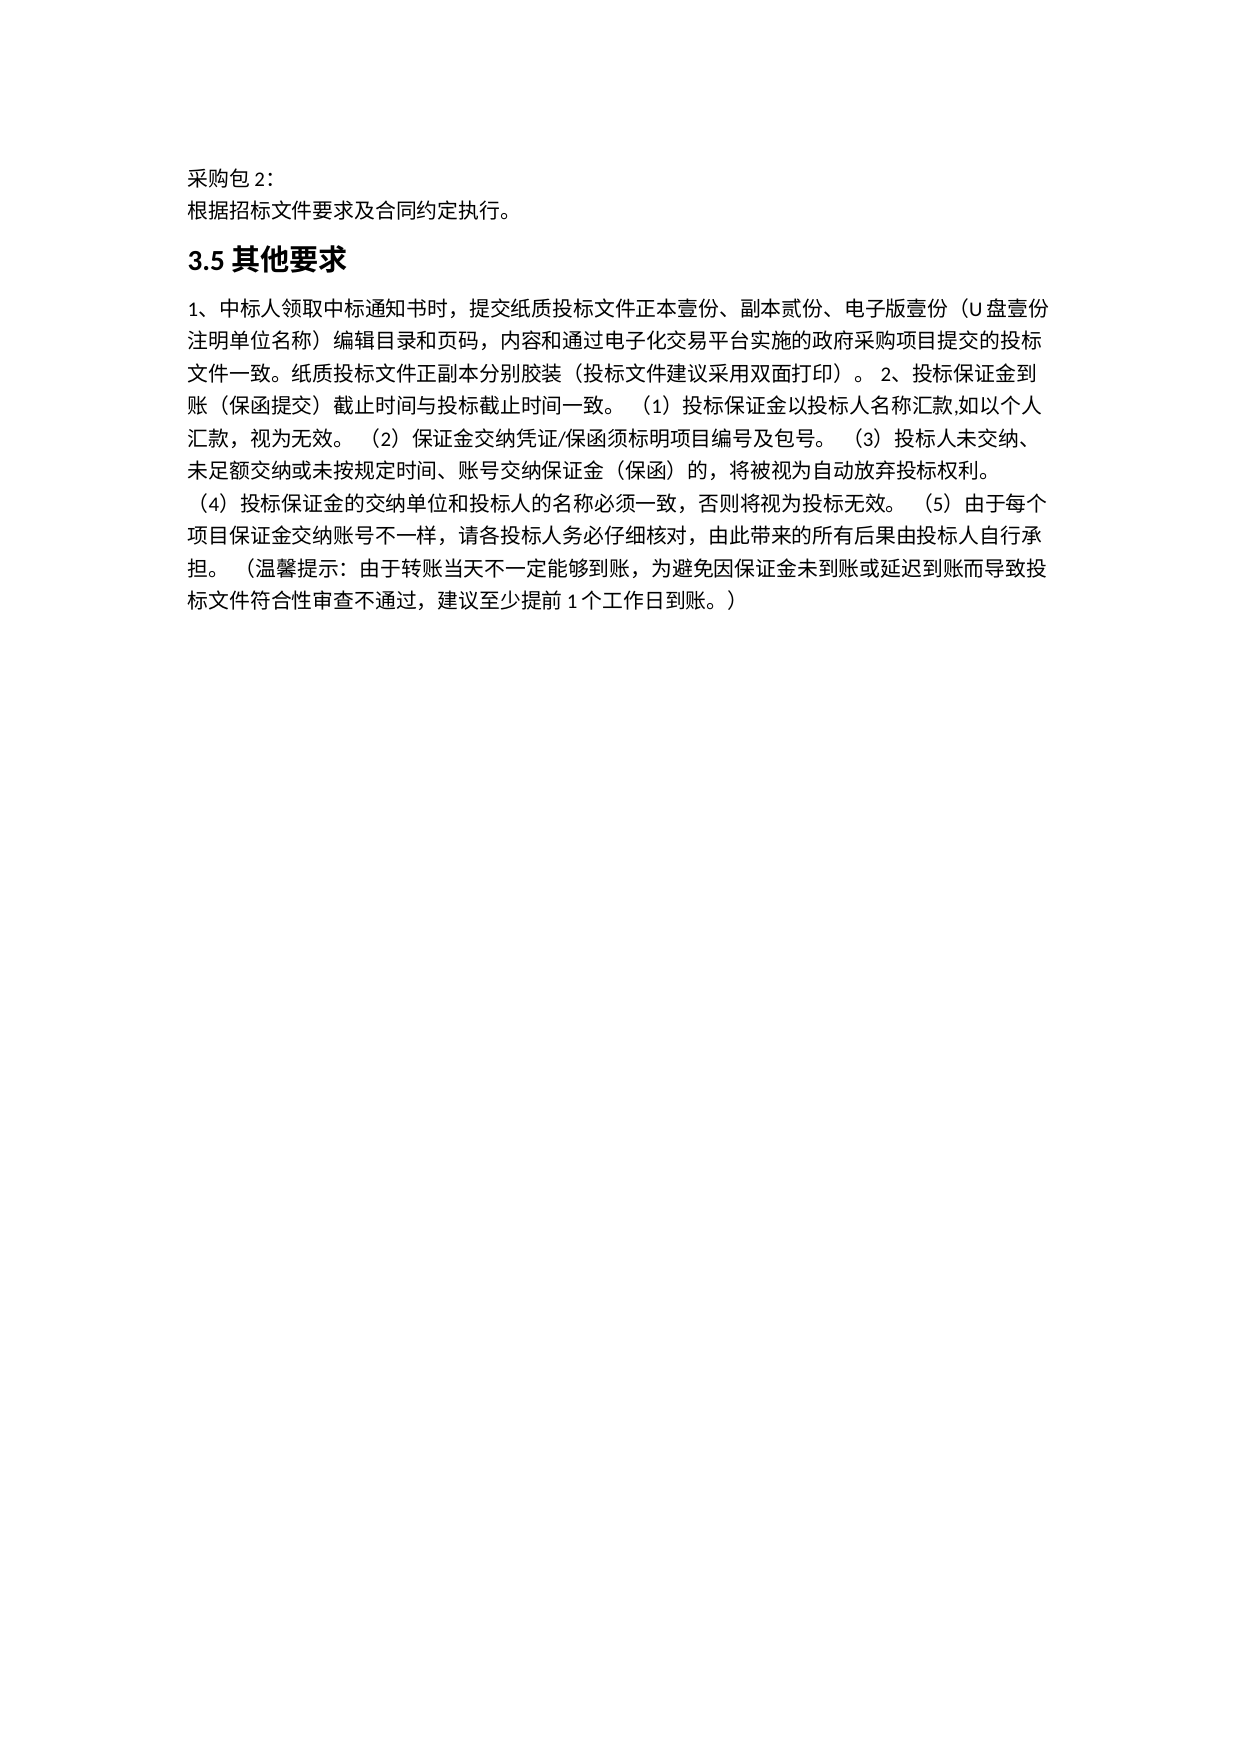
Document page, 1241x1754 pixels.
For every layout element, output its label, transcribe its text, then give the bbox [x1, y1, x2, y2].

text 1、中标人领取中标通知书时，提交纸质投标文件正本壹份、副本贰份、电子版壹份（U盘壹份注明单位名称）编辑目录和页码，内容和通过电子化交易平台实施的政府采购项目提交的投标文件一致。纸质投标文件正副本分别胶装（投标文件建议采用双面打印）。 2、投标保证金到账（保函提交）截止时间与投标截止时间一致。 （1）投标保证金以投标人名称汇款,如以个人汇款，视为无效。 （2）保证金交纳凭证/保函须标明项目编号及包号。 （3）投标人未交纳、未足额交纳或未按规定时间、账号交纳保证金（保函）的，将被视为自动放弃投标权利。 （4）投标保证金的交纳单位和投标人的名称必须一致，否则将视为投标无效。 （5）由于每个项目保证金交纳账号不一样，请各投标人务必仔细核对，由此带来的所有后果由投标人自行承担。 （温馨提示：由于转账当天不一定能够到账，为避免因保证金未到账或延迟到账而导致投标文件符合性审查不通过，建议至少提前1个工作日到账。） [187, 292, 1053, 617]
text 根据招标文件要求及合同约定执行。 [187, 194, 1053, 227]
text 采购包2： [187, 162, 1053, 194]
text 3.5其他要求 [187, 227, 1053, 292]
